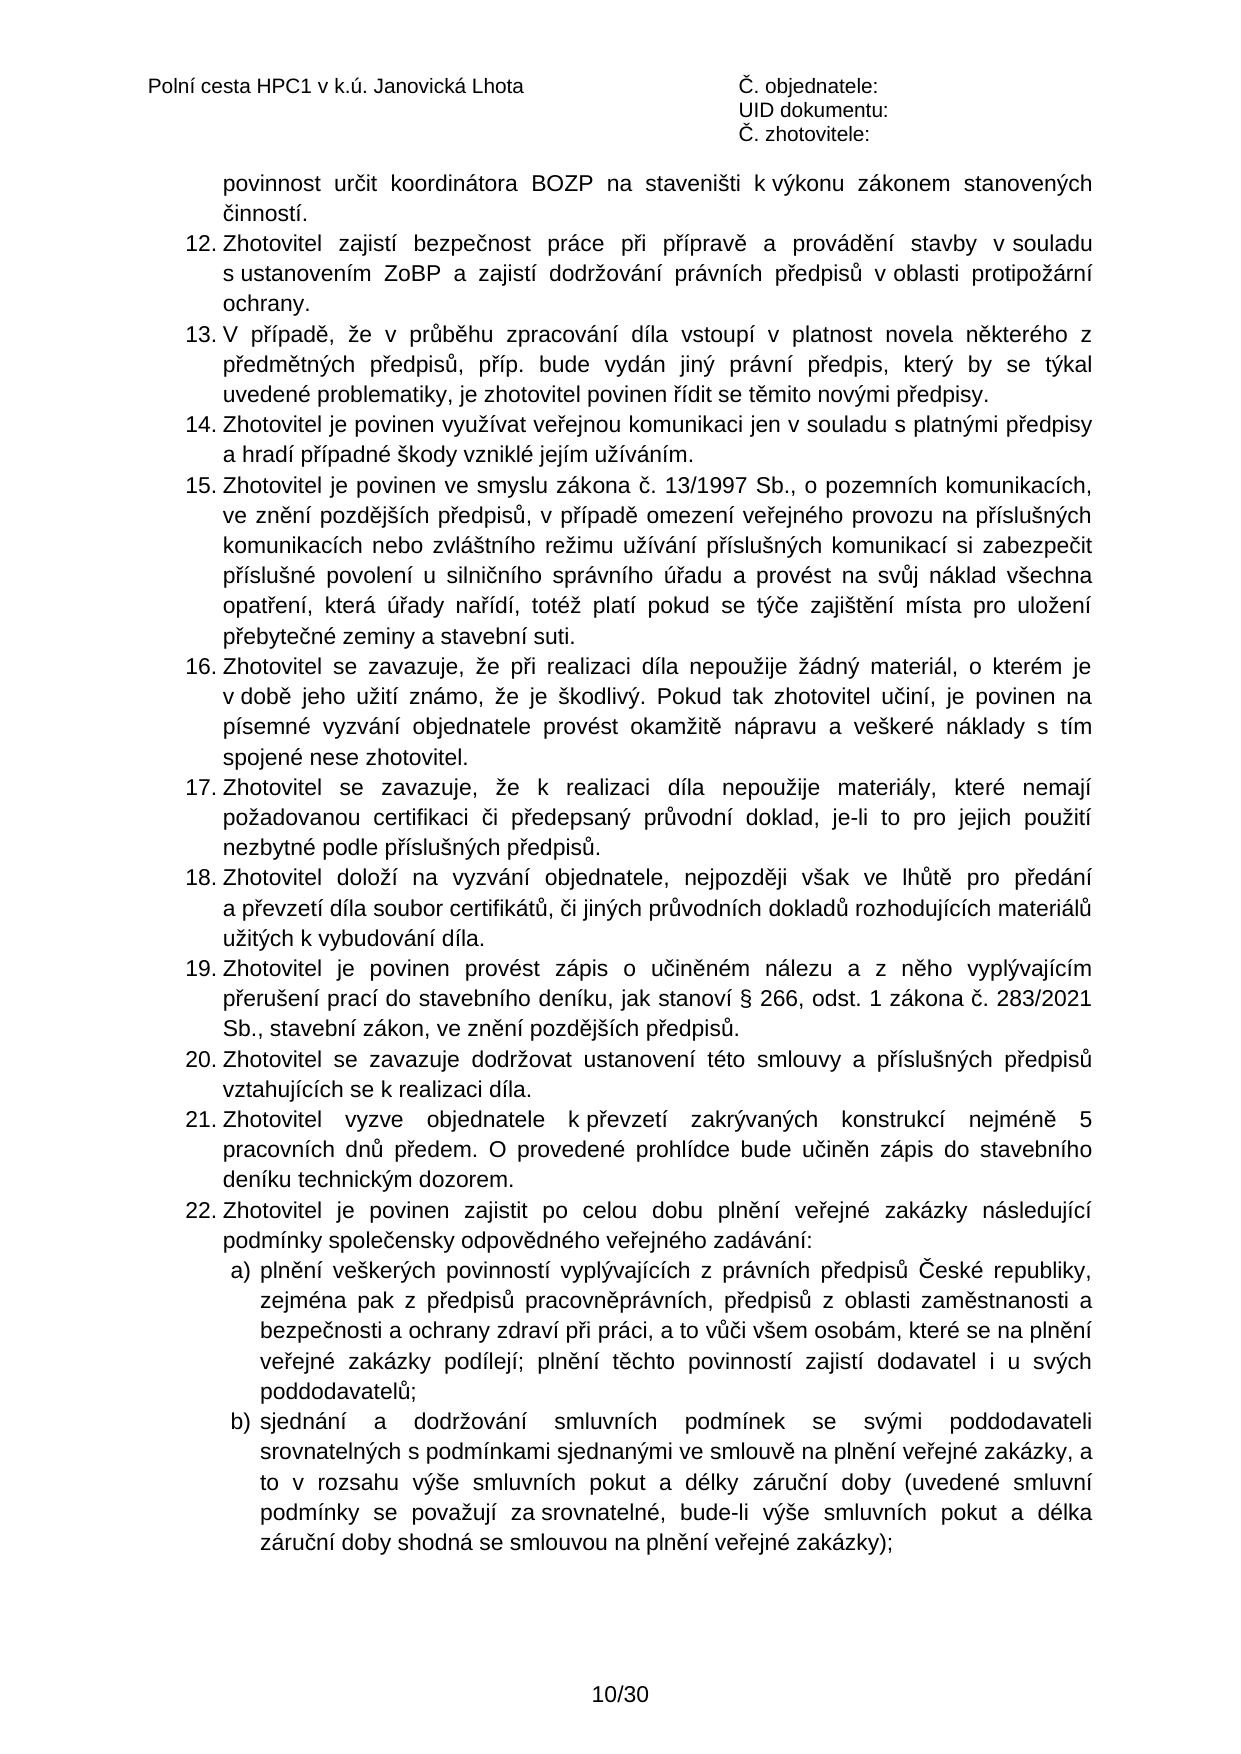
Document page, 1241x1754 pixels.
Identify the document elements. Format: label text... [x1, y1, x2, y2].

list Zhotovitel zajistí bezpečnost práce při přípravě a provádění stavby v souladu s ustanovením ZoBP a zajistí dodržování právních předpisů v oblasti protipožární ochrany. [185, 230, 1093, 317]
list Zhotovitel je povinen využívat veřejnou komunikaci jen v souladu s platnými předpisy a hradí případné škody vzniklé jejím užíváním. [185, 411, 1093, 468]
list Zhotovitel je povinen provést zápis o učiněném nálezu a z něho vyplývajícím přerušení prací do stavebního deníku, jak stanoví § 266, odst. 1 zákona č. 283/2021 Sb., stavební zákon, ve znění pozdějších předpisů. [185, 955, 1093, 1042]
list Zhotovitel vyzve objednatele k převzetí zakrývaných konstrukcí nejméně 5 pracovních dnů předem. O provedené prohlídce bude učiněn zápis do stavebního deníku technickým dozorem. [185, 1106, 1093, 1193]
list Zhotovitel je povinen ve smyslu zákona č. 13/1997 Sb., o pozemních komunikacích, ve znění pozdějších předpisů, v případě omezení veřejného provozu na příslušných komunikacích nebo zvláštního režimu užívání příslušných komunikací si zabezpečit příslušné povolení u silničního správního úřadu a provést na svůj náklad všechna opatření, která úřady nařídí, totéž platí pokud se týče zajištění místa pro uložení přebytečné zeminy a stavební suti. [185, 472, 1093, 649]
list V případě, že v průběhu zpracování díla vstoupí v platnost novela některého z předmětných předpisů, příp. bude vydán jiný právní předpis, který by se týkal uvedené problematiky, je zhotovitel povinen řídit se těmito novými předpisy. [185, 321, 1093, 407]
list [185, 169, 1093, 226]
list plnění veškerých povinností vyplývajících z právních předpisů České republiky, zejména pak z předpisů pracovněprávních, předpisů z oblasti zaměstnanosti a bezpečnosti a ochrany zdraví při práci, a to vůči všem osobám, které se na plnění veřejné zakázky podílejí; plnění těchto povinností zajistí dodavatel i u svých poddodavatelů; [230, 1257, 1093, 1404]
list Zhotovitel doloží na vyzvání objednatele, nejpozději však ve lhůtě pro předání a převzetí díla soubor certifikátů, či jiných průvodních dokladů rozhodujících materiálů užitých k vybudování díla. [185, 864, 1093, 951]
list Zhotovitel se zavazuje, že k realizaci díla nepoužije materiály, které nemají požadovanou certifikaci či předepsaný průvodní doklad, je-li to pro jejich použití nezbytné podle příslušných předpisů. [185, 774, 1093, 861]
list Zhotovitel se zavazuje dodržovat ustanovení této smlouvy a příslušných předpisů vztahujících se k realizaci díla. [185, 1046, 1093, 1102]
list Zhotovitel je povinen zajistit po celou dobu plnění veřejné zakázky následující podmínky společensky odpovědného veřejného zadávání: [185, 1197, 1093, 1253]
list sjednání a dodržování smluvních podmínek se svými poddodavateli srovnatelných s podmínkami sjednanými ve smlouvě na plnění veřejné zakázky, a to v rozsahu výše smluvních pokut a délky záruční doby (uvedené smluvní podmínky se považují za srovnatelné, bude-li výše smluvních pokut a délka záruční doby shodná se smlouvou na plnění veřejné zakázky); [230, 1408, 1093, 1555]
list Zhotovitel se zavazuje, že při realizaci díla nepoužije žádný materiál, o kterém je v době jeho užití známo, že je škodlivý. Pokud tak zhotovitel učiní, je povinen na písemné vyzvání objednatele provést okamžitě nápravu a veškeré náklady s tím spojené nese zhotovitel. [185, 653, 1093, 770]
